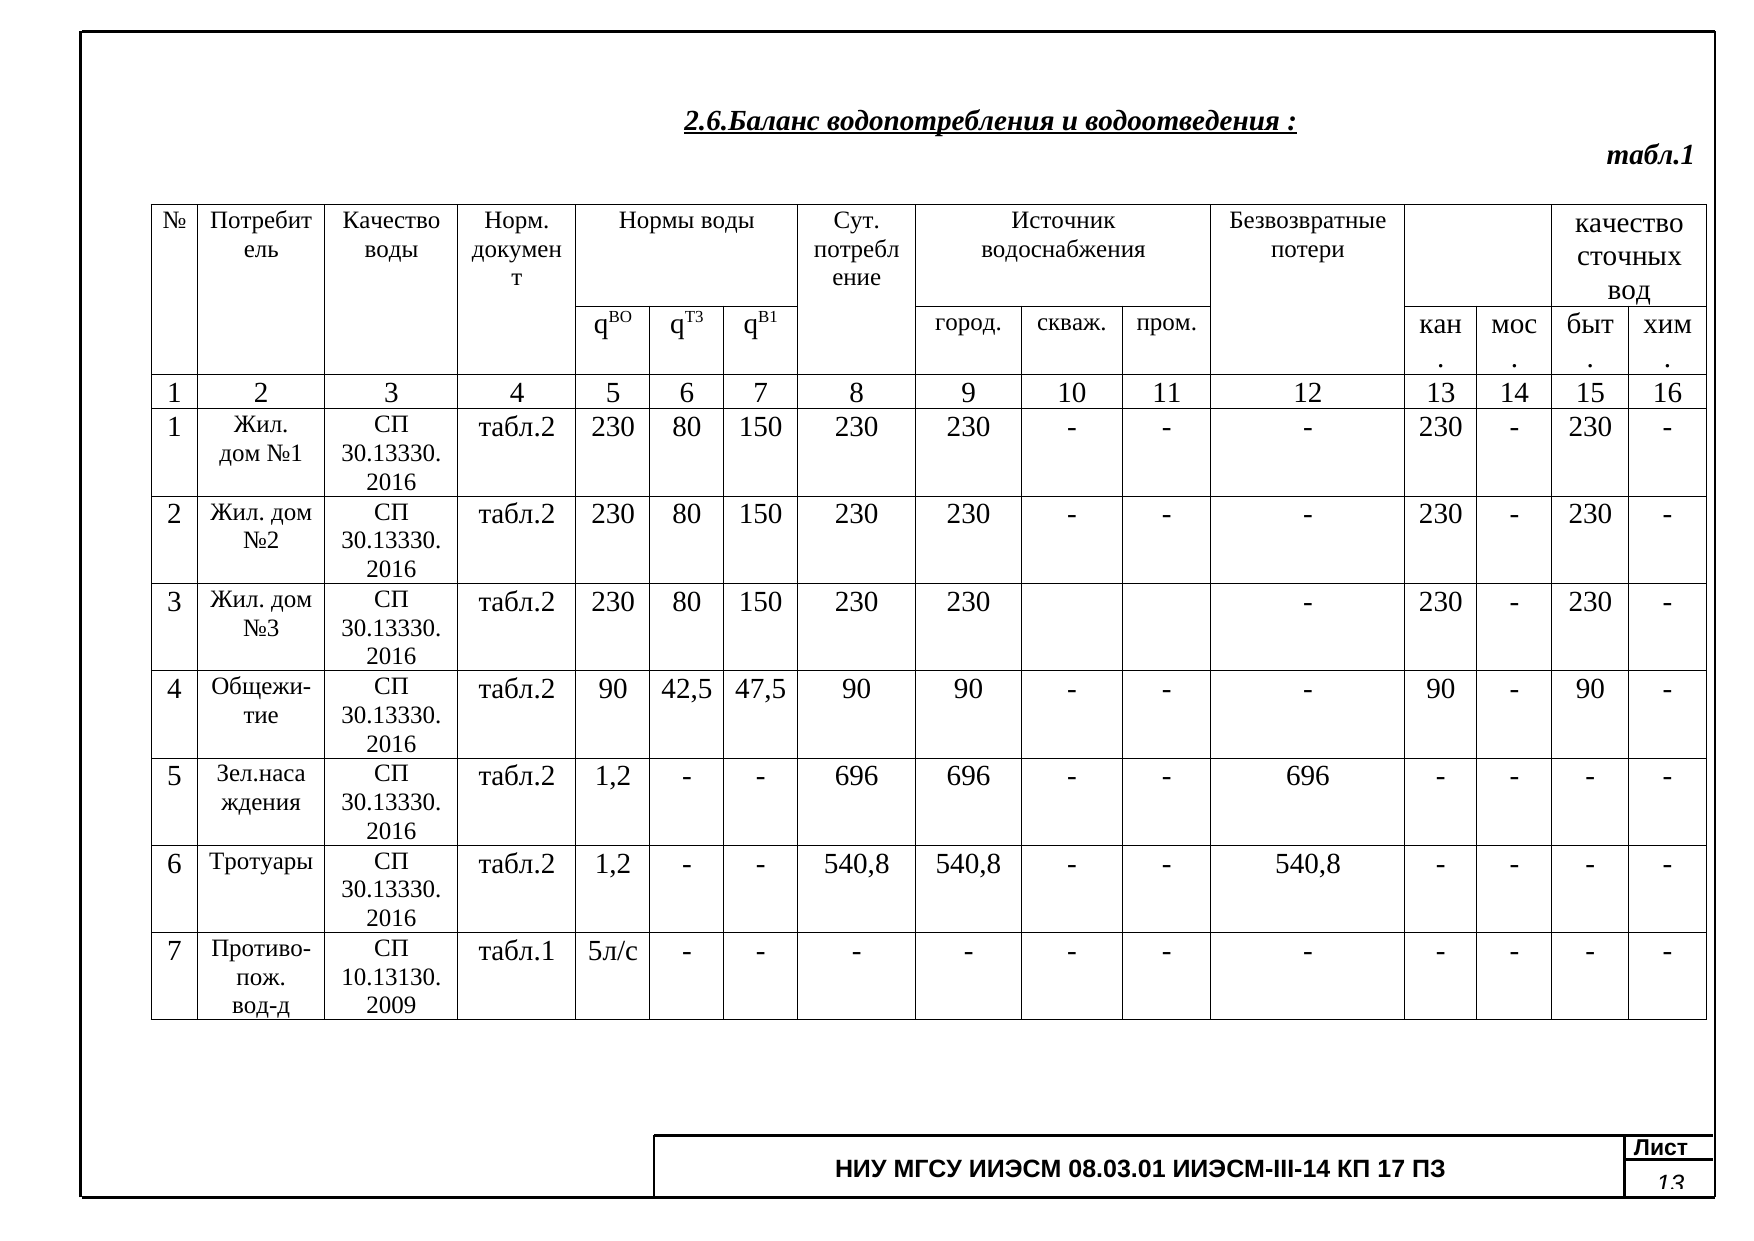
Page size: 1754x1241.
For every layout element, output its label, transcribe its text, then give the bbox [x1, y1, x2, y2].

table_cell 6 [650, 375, 723, 408]
table_cell Жил. дом №2 [198, 497, 324, 583]
table_cell 230 [576, 584, 649, 670]
table_cell - [724, 759, 797, 845]
table_cell 230 [1405, 584, 1476, 670]
table_cell - [1022, 759, 1122, 845]
table_cell - [1477, 409, 1551, 496]
table_header № [152, 205, 197, 374]
table_cell быт. [1552, 307, 1628, 374]
table_cell табл.2 [458, 671, 575, 757]
table_cell 230 [1405, 497, 1476, 583]
table_cell СП 30.13330.2016 [325, 497, 457, 583]
table_cell 150 [724, 584, 797, 670]
table_cell - [1629, 497, 1706, 583]
table_cell 90 [1552, 671, 1628, 757]
table_cell 5л/с [576, 933, 649, 1019]
table_cell 5 [152, 759, 197, 845]
text 2.6.Баланс водопотребления и водоотведения : [245, 103, 1707, 137]
table_cell - [1022, 846, 1122, 932]
table_cell 90 [798, 671, 915, 757]
table_cell 80 [650, 409, 723, 496]
table_cell - [1123, 846, 1210, 932]
table_cell 47,5 [724, 671, 797, 757]
table_cell - [1552, 759, 1628, 845]
table_cell - [1477, 584, 1551, 670]
table_cell мос. [1477, 307, 1551, 374]
table_cell табл.2 [458, 846, 575, 932]
table_cell 5 [576, 375, 649, 408]
table_cell 230 [916, 497, 1021, 583]
table_cell - [798, 933, 915, 1019]
table_cell - [1211, 497, 1404, 583]
text табл.1 [162, 137, 1695, 170]
table_cell СП 30.13330.2016 [325, 759, 457, 845]
table_cell 13 [1405, 375, 1476, 408]
table_cell 230 [798, 409, 915, 496]
table_cell 80 [650, 497, 723, 583]
table_cell 230 [1405, 409, 1476, 496]
table_cell 90 [576, 671, 649, 757]
table_cell Общежи-тие [198, 671, 324, 757]
table_cell 150 [724, 497, 797, 583]
table_cell 230 [916, 409, 1021, 496]
table_cell - [1123, 759, 1210, 845]
table_cell Противо-пож. вод-д [198, 933, 324, 1019]
table_cell - [1629, 846, 1706, 932]
table_cell 80 [650, 584, 723, 670]
table_cell 230 [1552, 409, 1628, 496]
table_cell - [1405, 933, 1476, 1019]
table_cell 90 [1405, 671, 1476, 757]
table_cell - [1022, 497, 1122, 583]
table_cell - [1477, 759, 1551, 845]
table_cell 42,5 [650, 671, 723, 757]
table_cell qВО [576, 307, 649, 374]
table_header Сут. потребление [798, 205, 915, 374]
table_cell - [1405, 759, 1476, 845]
table_cell - [1552, 846, 1628, 932]
table_cell 230 [798, 584, 915, 670]
table_cell 2 [198, 375, 324, 408]
table_cell 230 [916, 584, 1021, 670]
table_cell 696 [1211, 759, 1404, 845]
table_cell - [1477, 846, 1551, 932]
table_cell табл.2 [458, 759, 575, 845]
table_cell 4 [458, 375, 575, 408]
table_cell 16 [1629, 375, 1706, 408]
table_cell - [650, 933, 723, 1019]
table_cell Жил. дом №1 [198, 409, 324, 496]
table_header качество сточных вод [1552, 205, 1706, 306]
table_cell табл.1 [458, 933, 575, 1019]
table_cell 7 [724, 375, 797, 408]
table_cell - [724, 846, 797, 932]
table_cell 6 [152, 846, 197, 932]
table_cell [1123, 584, 1210, 670]
table_cell пром. [1123, 307, 1210, 374]
table_cell 10 [1022, 375, 1122, 408]
table_cell - [1552, 933, 1628, 1019]
table_cell 540,8 [1211, 846, 1404, 932]
table_cell 15 [1552, 375, 1628, 408]
table_cell - [1477, 933, 1551, 1019]
table_cell хим. [1629, 307, 1706, 374]
table_cell - [1629, 759, 1706, 845]
table_cell 1,2 [576, 759, 649, 845]
table_cell 1,2 [576, 846, 649, 932]
table_cell - [1629, 671, 1706, 757]
table_cell 150 [724, 409, 797, 496]
table_header Источник водоснабжения [916, 205, 1210, 306]
table_cell 14 [1477, 375, 1551, 408]
table_cell табл.2 [458, 409, 575, 496]
table_cell табл.2 [458, 584, 575, 670]
table_cell [1022, 584, 1122, 670]
table_cell - [1629, 584, 1706, 670]
table_cell 9 [916, 375, 1021, 408]
table_cell 230 [576, 497, 649, 583]
table_cell - [1022, 671, 1122, 757]
table_cell 230 [1552, 497, 1628, 583]
table_cell Зел.насаждения [198, 759, 324, 845]
table_cell - [1123, 933, 1210, 1019]
table_cell - [1211, 409, 1404, 496]
table_header Качество воды [325, 205, 457, 374]
table_cell - [1211, 671, 1404, 757]
table_cell 90 [916, 671, 1021, 757]
table_cell qТ3 [650, 307, 723, 374]
table_cell - [1405, 846, 1476, 932]
table_header [1405, 205, 1551, 306]
table_cell 4 [152, 671, 197, 757]
table_cell 230 [1552, 584, 1628, 670]
table_cell СП 30.13330.2016 [325, 409, 457, 496]
table_cell СП 30.13330.2016 [325, 671, 457, 757]
table_cell - [1477, 671, 1551, 757]
table_cell - [1123, 409, 1210, 496]
table_cell 7 [152, 933, 197, 1019]
table_cell - [1629, 409, 1706, 496]
table_cell - [650, 759, 723, 845]
table_cell Тротуары [198, 846, 324, 932]
table_cell 230 [798, 497, 915, 583]
table_cell табл.2 [458, 497, 575, 583]
table_cell 696 [798, 759, 915, 845]
table_cell - [650, 846, 723, 932]
table_cell 540,8 [916, 846, 1021, 932]
table_cell - [1022, 409, 1122, 496]
table_cell 1 [152, 375, 197, 408]
table_cell - [1123, 497, 1210, 583]
table_cell - [1211, 584, 1404, 670]
table_cell - [1629, 933, 1706, 1019]
table_header Норм. документ [458, 205, 575, 374]
table_cell кан. [1405, 307, 1476, 374]
table_cell 3 [152, 584, 197, 670]
table_cell - [724, 933, 797, 1019]
table_cell 696 [916, 759, 1021, 845]
table_cell 3 [325, 375, 457, 408]
table_cell СП 10.13130.2009 [325, 933, 457, 1019]
table_cell - [1477, 497, 1551, 583]
table_header Потребитель [198, 205, 324, 374]
table_cell - [1022, 933, 1122, 1019]
table_header Нормы воды [576, 205, 797, 306]
table_cell 8 [798, 375, 915, 408]
table_cell скваж. [1022, 307, 1122, 374]
table_header Безвозвратные потери [1211, 205, 1404, 374]
table_cell СП 30.13330.2016 [325, 846, 457, 932]
table_cell город. [916, 307, 1021, 374]
table_cell Жил. дом №3 [198, 584, 324, 670]
table_cell 2 [152, 497, 197, 583]
table_cell qВ1 [724, 307, 797, 374]
table_cell 1 [152, 409, 197, 496]
table_cell - [1211, 933, 1404, 1019]
table_cell 11 [1123, 375, 1210, 408]
table_cell - [916, 933, 1021, 1019]
table_cell СП 30.13330.2016 [325, 584, 457, 670]
table_cell - [1123, 671, 1210, 757]
table_cell 12 [1211, 375, 1404, 408]
table_cell 540,8 [798, 846, 915, 932]
table_cell 230 [576, 409, 649, 496]
